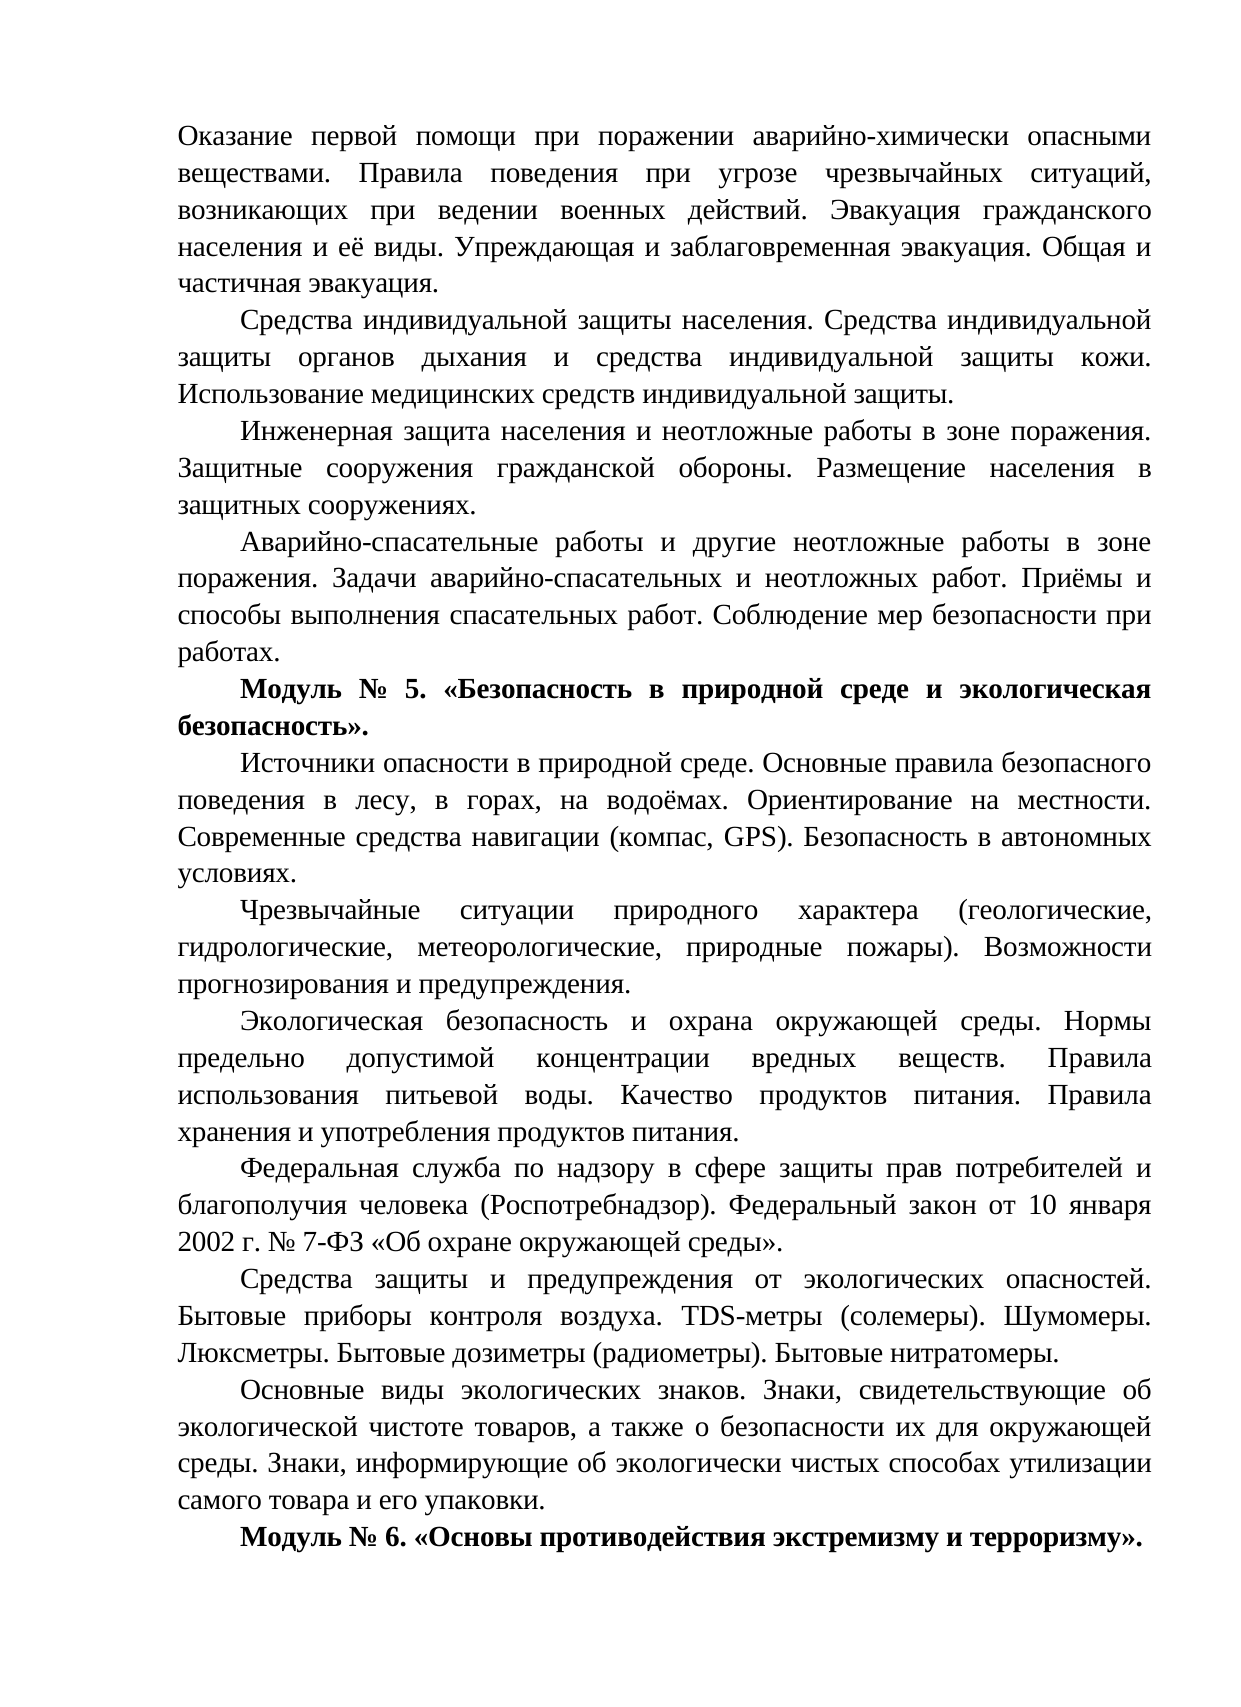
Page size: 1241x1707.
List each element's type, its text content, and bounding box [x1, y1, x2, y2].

text Инженерная защита населения и неотложные работы в зоне поражения. Защитные сооружения гражданской обороны. Размещение населения в защитных сооружениях. [177, 413, 1152, 520]
text Экологическая безопасность и охрана окружающей среды. Нормы предельно допустимой концентрации вредных веществ. Правила использования питьевой воды. Качество продуктов питания. Правила хранения и употребления продуктов питания. [177, 1003, 1152, 1147]
text Аварийно-спасательные работы и другие неотложные работы в зоне поражения. Задачи аварийно-спасательных и неотложных работ. Приёмы и способы выполнения спасательных работ. Соблюдение мер безопасности при работах. [177, 524, 1152, 668]
text Средства защиты и предупреждения от экологических опасностей. Бытовые приборы контроля воздуха. TDS-метры (солемеры). Шумомеры. Люксметры. Бытовые дозиметры (радиометры). Бытовые нитратомеры. [177, 1261, 1152, 1368]
text Основные виды экологических знаков. Знаки, свидетельствующие об экологической чистоте товаров, а также о безопасности их для окружающей среды. Знаки, информирующие об экологически чистых способах утилизации самого товара и его упаковки. [177, 1372, 1152, 1516]
text Источники опасности в природной среде. Основные правила безопасного поведения в лесу, в горах, на водоёмах. Ориентирование на местности. Современные средства навигации (компас, GPS). Безопасность в автономных условиях. [177, 745, 1152, 889]
text Модуль № 6. «Основы противодействия экстремизму и терроризму». [177, 1519, 1152, 1553]
text Модуль № 5. «Безопасность в природной среде и экологическая безопасность». [177, 671, 1152, 742]
text Федеральная служба по надзору в сфере защиты прав потребителей и благополучия человека (Роспотребнадзор). Федеральный закон от 10 января 2002 г. № 7-ФЗ «Об охране окружающей среды». [177, 1151, 1152, 1258]
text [177, 118, 1152, 299]
text Чрезвычайные ситуации природного характера (геологические, гидрологические, метеорологические, природные пожары). Возможности прогнозирования и предупреждения. [177, 892, 1152, 1000]
text Средства индивидуальной защиты населения. Средства индивидуальной защиты органов дыхания и средства индивидуальной защиты кожи. Использование медицинских средств индивидуальной защиты. [177, 302, 1152, 410]
